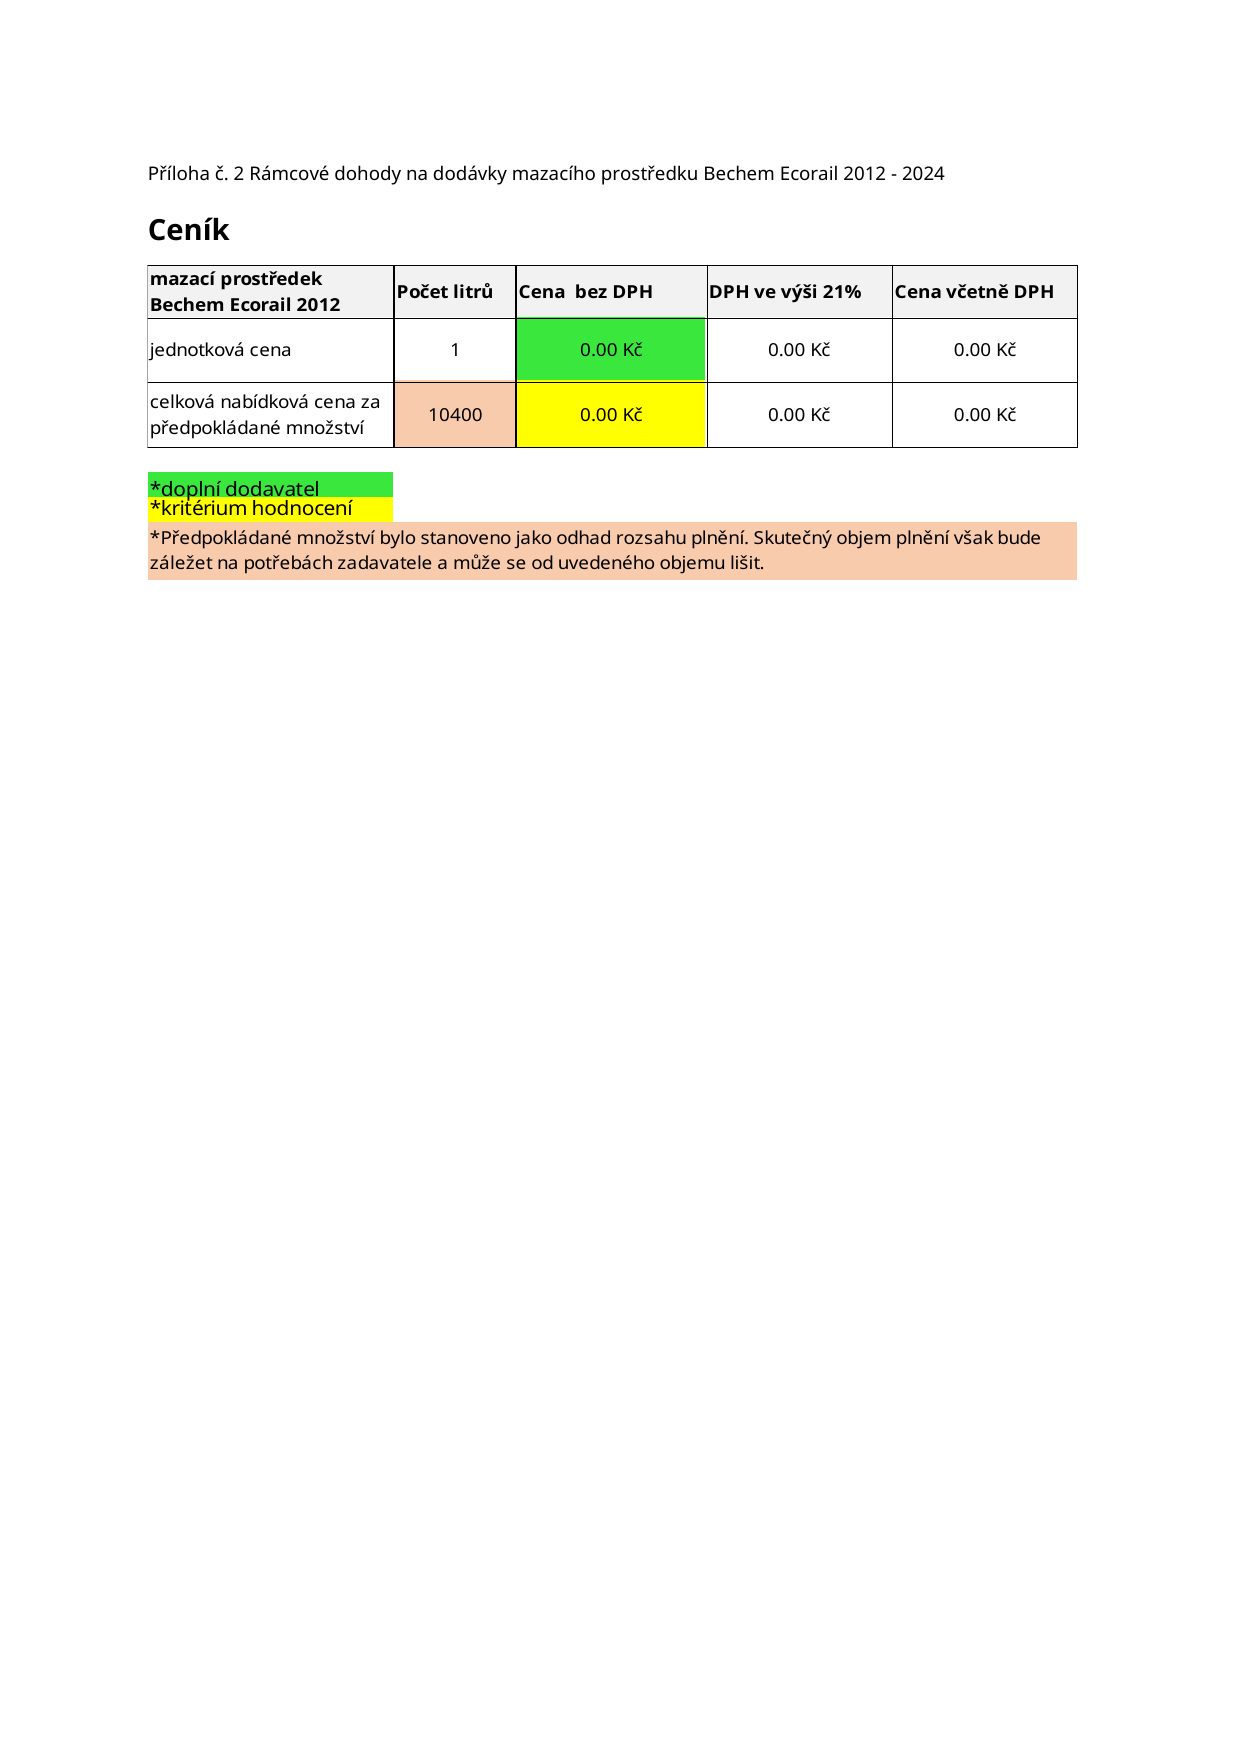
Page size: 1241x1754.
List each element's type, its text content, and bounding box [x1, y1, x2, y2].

subtitle Ceník [148, 209, 1093, 249]
text Příloha č. 2 Rámcové dohody na dodávky mazacího prostředku Bechem Ecorail 2012 - 2024 [148, 160, 1093, 186]
